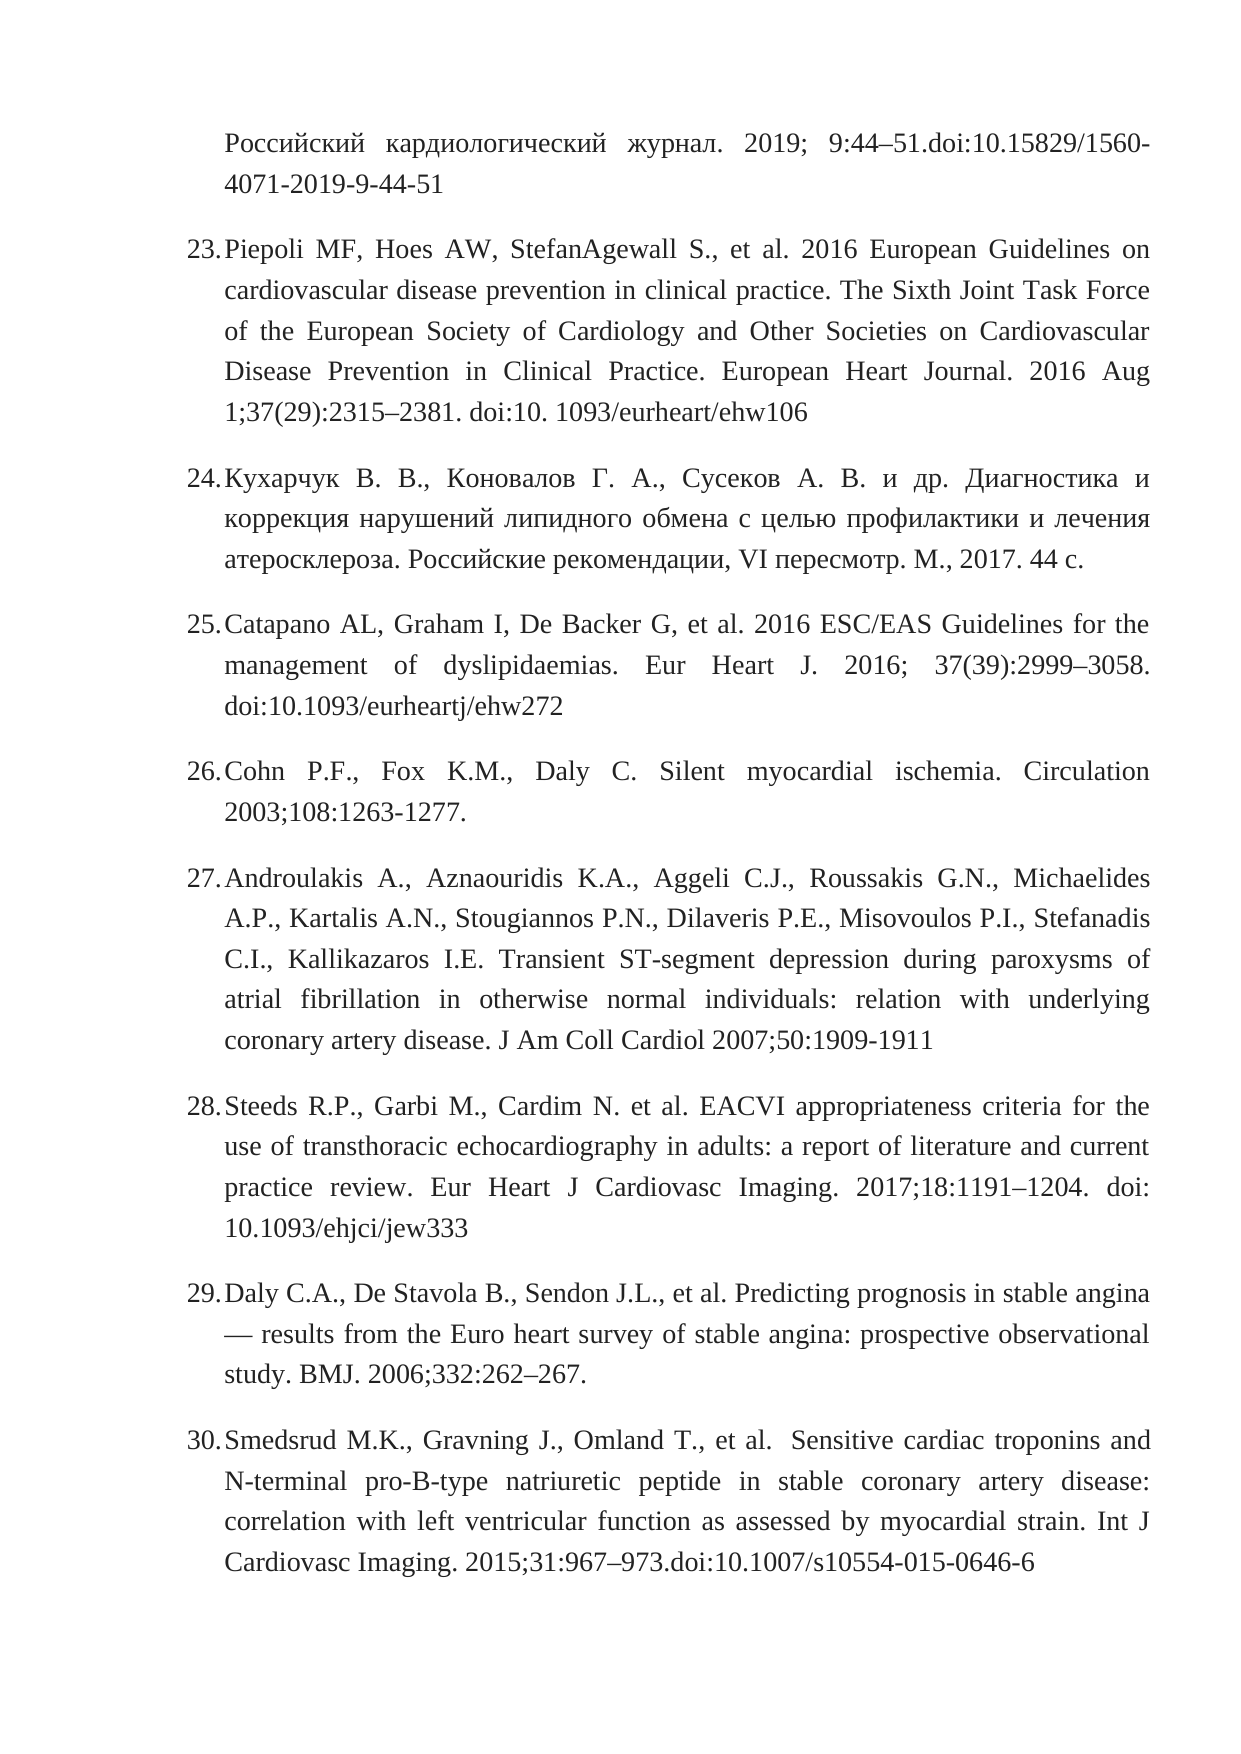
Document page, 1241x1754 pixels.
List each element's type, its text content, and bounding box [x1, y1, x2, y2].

list Daly C.A., De Stavola B., Sendon J.L., et al. Predicting prognosis in stable angina — results from the Euro heart survey of stable angina: prospective observational study. BMJ. 2006;332:262–267. [187, 1268, 1152, 1390]
list Кухарчук В. В., Коновалов Г. А., Сусеков А. В. и др. Диагностика и коррекция нарушений липидного обмена с целью профилактики и лечения атеросклероза. Российские рекомендации, VI пересмотр. М., 2017. 44 с. [187, 452, 1152, 574]
list Androulakis A., Aznaouridis K.A., Aggeli C.J., Roussakis G.N., Michaelides A.P., Kartalis A.N., Stougiannos P.N., Dilaveris P.E., Misovoulos P.I., Stefanadis C.I., Kallikazaros I.E. Transient ST-segment depression during paroxysms of atrial fibrillation in otherwise normal individuals: relation with underlying coronary artery disease. J Am Coll Cardiol 2007;50:1909-1911 [187, 852, 1152, 1056]
list Catapano AL, Graham I, De Backer G, et al. 2016 ESC/EAS Guidelines for the management of dyslipidaemias. Eur Heart J. 2016; 37(39):2999–3058. doi:10.1093/eurheartj/ehw272 [187, 599, 1152, 721]
list Cohn P.F., Fox K.M., Daly C. Silent myocardial ischemia. Circulation 2003;108:1263-1277. [187, 746, 1152, 827]
list Piepoli MF, Hoes AW, StefanAgewall S., et al. 2016 European Guidelines on cardiovascular disease prevention in clinical practice. The Sixth Joint Task Force of the European Society of Cardiology and Other Societies on Cardiovascular Disease Prevention in Clinical Practice. European Heart Journal. 2016 Aug 1;37(29):2315–2381. doi:10. 1093/eurheart/ehw106 [187, 224, 1152, 427]
list Smedsrud M.K., Gravning J., Omland T., et al. Sensitive cardiac troponins and N-terminal pro-B-type natriuretic peptide in stable coronary artery disease: correlation with left ventricular function as assessed by myocardial strain. Int J Cardiovasc Imaging. 2015;31:967–973.doi:10.1007/s10554-015-0646-6 [187, 1415, 1152, 1577]
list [187, 118, 1152, 199]
list Steeds R.P., Garbi M., Cardim N. et al. EACVI appropriateness criteria for the use of transthoracic echocardiography in adults: a report of literature and current practice review. Eur Heart J Cardiovasc Imaging. 2017;18:1191–1204. doi: 10.1093/ehjci/jew333 [187, 1081, 1152, 1243]
